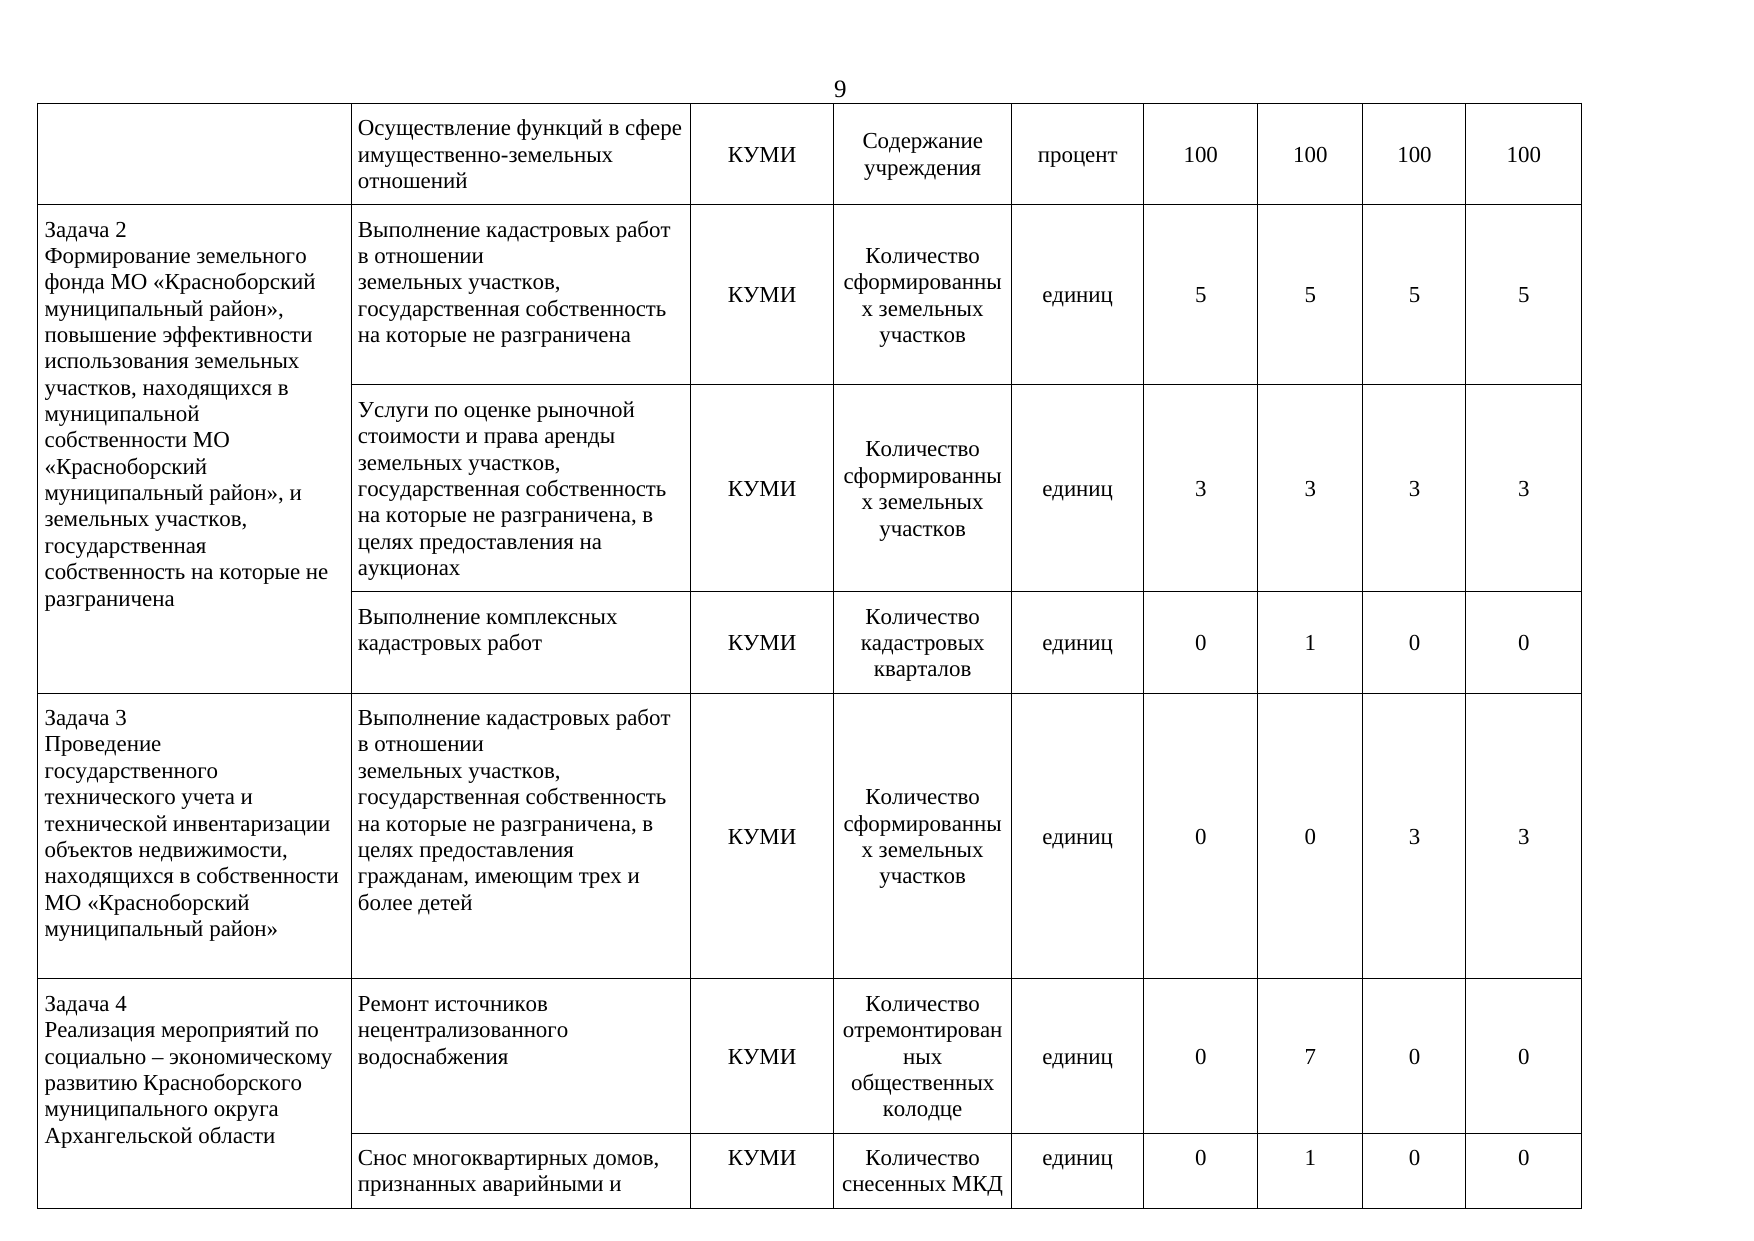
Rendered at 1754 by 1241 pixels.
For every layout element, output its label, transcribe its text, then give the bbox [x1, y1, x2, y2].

table_cell 5 [1363, 205, 1465, 384]
table_cell 0 [1144, 694, 1257, 978]
table_cell Содержание учреждения [834, 104, 1011, 204]
table_cell КУМИ [691, 385, 833, 591]
table_cell 0 [1144, 592, 1257, 692]
table_cell Количество сформированных земельных участков [834, 385, 1011, 591]
table_cell 0 [1144, 979, 1257, 1132]
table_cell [834, 1134, 1011, 1207]
table_cell Выполнение кадастровых работ в отношении земельных участков, государственная собственность на которые не разграничена, в целях предоставления гражданам, имеющим трех и более детей [352, 694, 690, 978]
table_cell единиц [1012, 385, 1143, 591]
table_cell 100 [1363, 104, 1465, 204]
table_cell КУМИ [691, 205, 833, 384]
table_cell 0 [1466, 592, 1581, 692]
table_cell 100 [1144, 104, 1257, 204]
table_cell 0 [1363, 1134, 1465, 1207]
table_cell 100 [1258, 104, 1362, 204]
table_cell процент [1012, 104, 1143, 204]
table_cell КУМИ [691, 592, 833, 692]
table_cell 3 [1363, 694, 1465, 978]
table_cell Задача 3 Проведение государственного технического учета и технической инвентаризации объектов недвижимости, находящихся в собственности МО «Красноборский муниципальный район» [38, 694, 351, 978]
table_cell 1 [1258, 1134, 1362, 1207]
table_cell 3 [1258, 385, 1362, 591]
table_cell КУМИ [691, 979, 833, 1132]
table_cell 3 [1466, 694, 1581, 978]
table_cell Выполнение кадастровых работ в отношении земельных участков, государственная собственность на которые не разграничена [352, 205, 690, 384]
table_cell 7 [1258, 979, 1362, 1132]
table_cell Задача 2 Формирование земельного фонда МО «Красноборский муниципальный район», повышение эффективности использования земельных участков, находящихся в муниципальной собственности МО «Красноборский муниципальный район», и земельных участков, государственная собственность на которые не разграничена [38, 205, 351, 692]
table_cell 0 [1144, 1134, 1257, 1207]
table_cell единиц [1012, 694, 1143, 978]
table_cell Количество кадастровых кварталов [834, 592, 1011, 692]
table_cell 5 [1466, 205, 1581, 384]
table_cell единиц [1012, 205, 1143, 384]
table_cell единиц [1012, 979, 1143, 1132]
table_cell 0 [1363, 592, 1465, 692]
table_cell Осуществление функций в сфере имущественно-земельных отношений [352, 104, 690, 204]
table_cell [38, 104, 351, 204]
table_cell Количество отремонтированных общественных колодце [834, 979, 1011, 1132]
table_cell КУМИ [691, 694, 833, 978]
table_cell 0 [1466, 1134, 1581, 1207]
table_cell Задача 4 Реализация мероприятий по социально – экономическому развитию Красноборского муниципального округа Архангельской области [38, 979, 351, 1207]
table_cell единиц [1012, 592, 1143, 692]
table_cell Выполнение комплексных кадастровых работ [352, 592, 690, 692]
table_cell Ремонт источников нецентрализованного водоснабжения [352, 979, 690, 1132]
table_cell КУМИ [691, 1134, 833, 1207]
table_cell 3 [1466, 385, 1581, 591]
table_cell 3 [1144, 385, 1257, 591]
table_cell единиц [1012, 1134, 1143, 1207]
table_cell КУМИ [691, 104, 833, 204]
table_cell Услуги по оценке рыночной стоимости и права аренды земельных участков, государственная собственность на которые не разграничена, в целях предоставления на аукционах [352, 385, 690, 591]
table_cell Количество сформированных земельных участков [834, 205, 1011, 384]
table_cell Количество сформированных земельных участков [834, 694, 1011, 978]
table_cell 0 [1363, 979, 1465, 1132]
table_cell 0 [1466, 979, 1581, 1132]
table_cell 5 [1144, 205, 1257, 384]
table_cell 100 [1466, 104, 1581, 204]
table_cell 1 [1258, 592, 1362, 692]
table_cell 0 [1258, 694, 1362, 978]
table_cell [352, 1134, 690, 1207]
table_cell 3 [1363, 385, 1465, 591]
table_cell 5 [1258, 205, 1362, 384]
